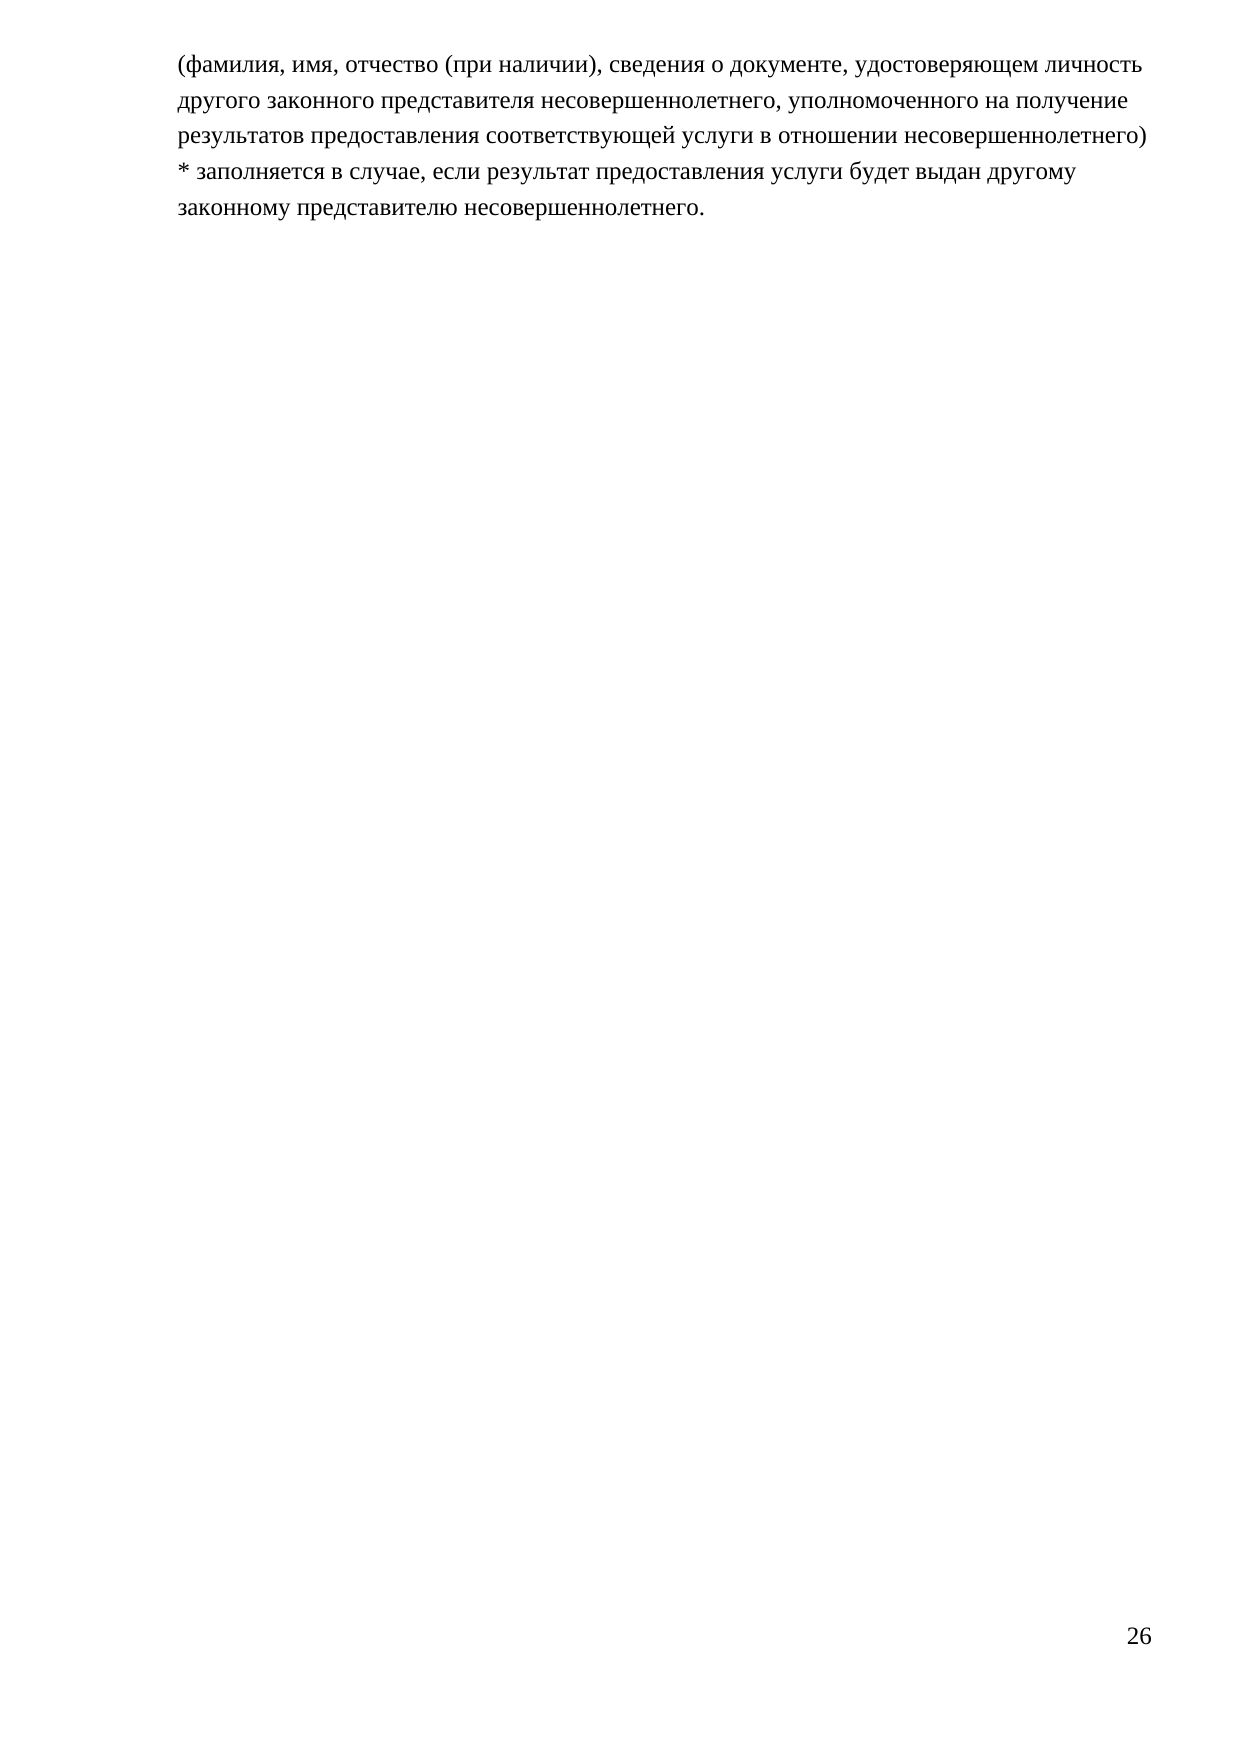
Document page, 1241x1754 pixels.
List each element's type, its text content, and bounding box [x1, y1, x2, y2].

text * заполняется в случае, если результат предоставления услуги будет выдан другому законному представителю несовершеннолетнего. [177, 151, 1152, 222]
text (фамилия, имя, отчество (при наличии), сведения о документе, удостоверяющем личность другого законного представителя несовершеннолетнего, уполномоченного на получение результатов предоставления соответствующей услуги в отношении несовершеннолетнего) [177, 44, 1152, 151]
